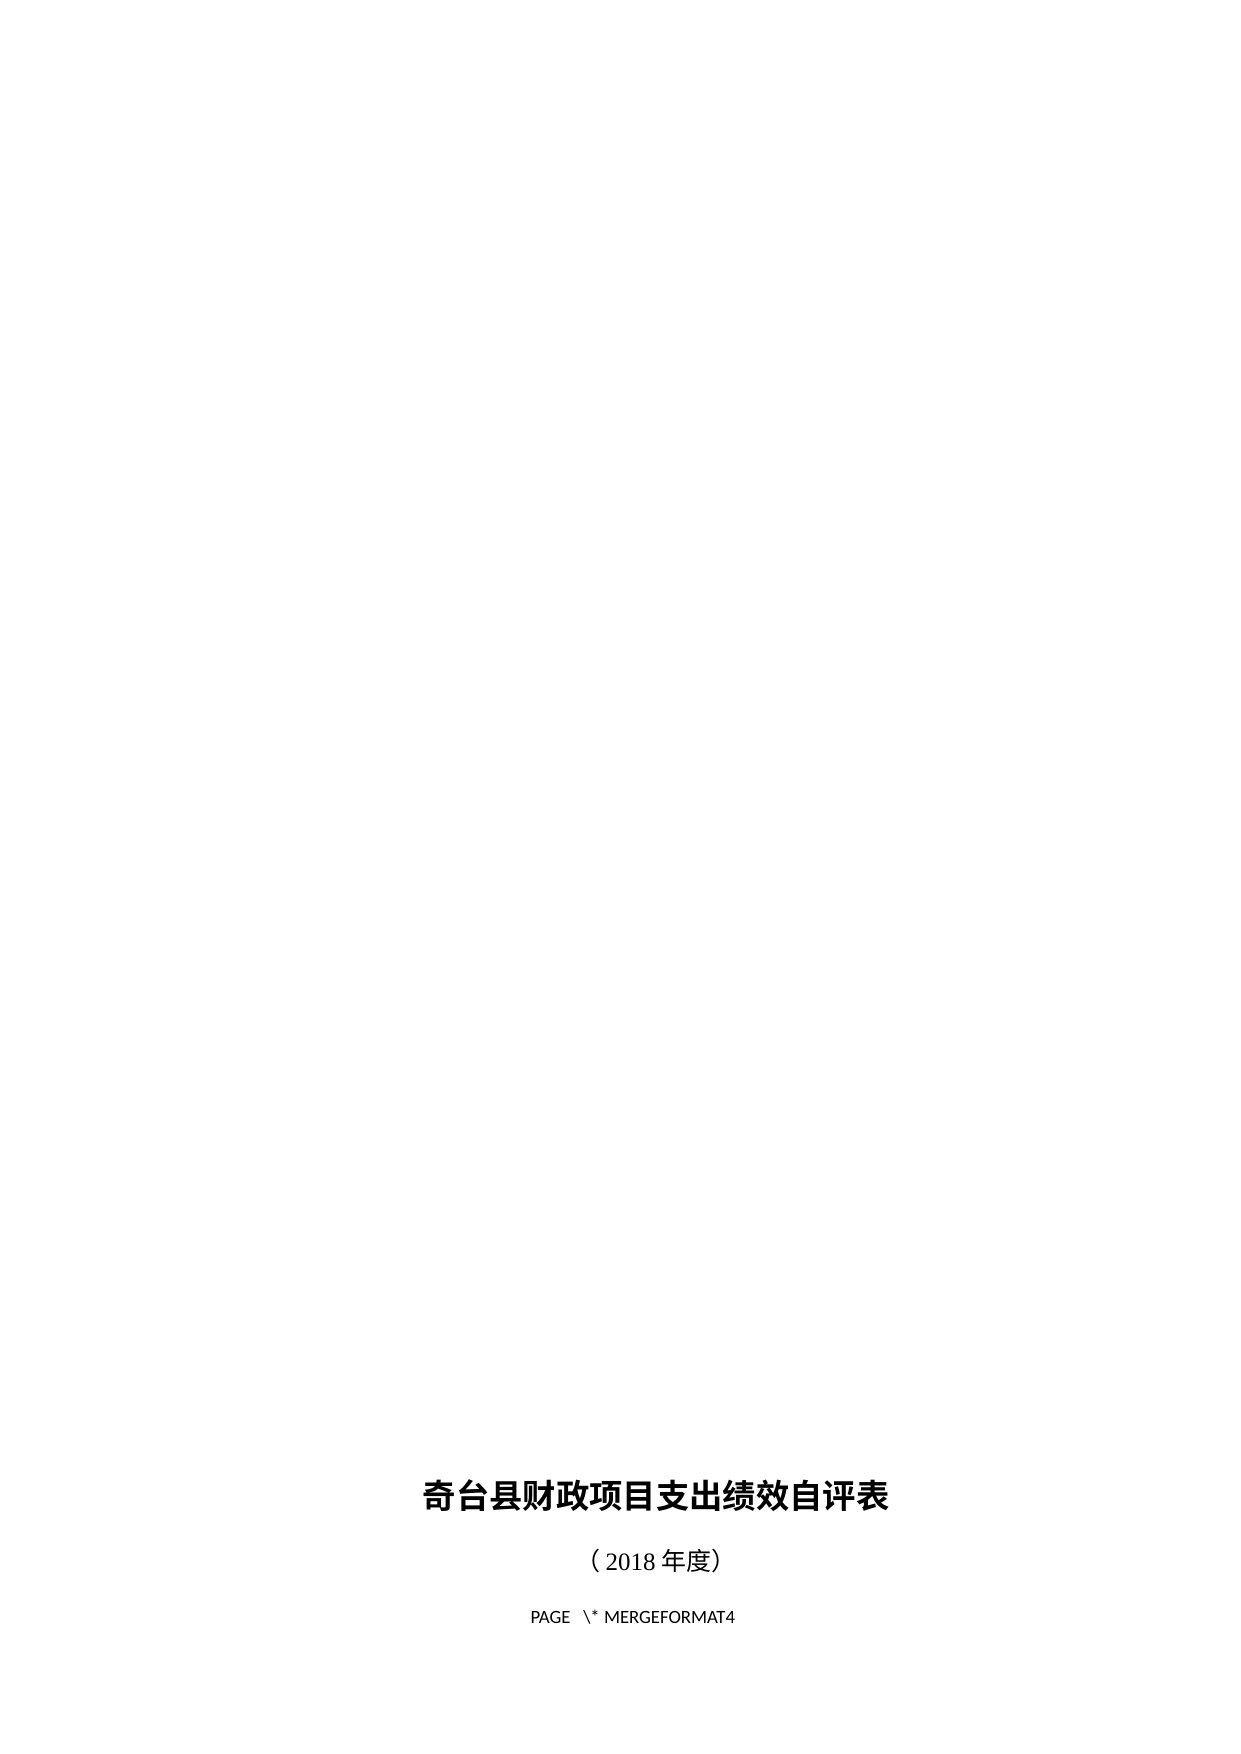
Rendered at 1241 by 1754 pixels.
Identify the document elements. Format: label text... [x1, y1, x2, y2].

table_header 奇台县财政项目支出绩效自评表 [186, 1462, 1126, 1527]
table_cell （ 2018 年度） [186, 1527, 1126, 1592]
